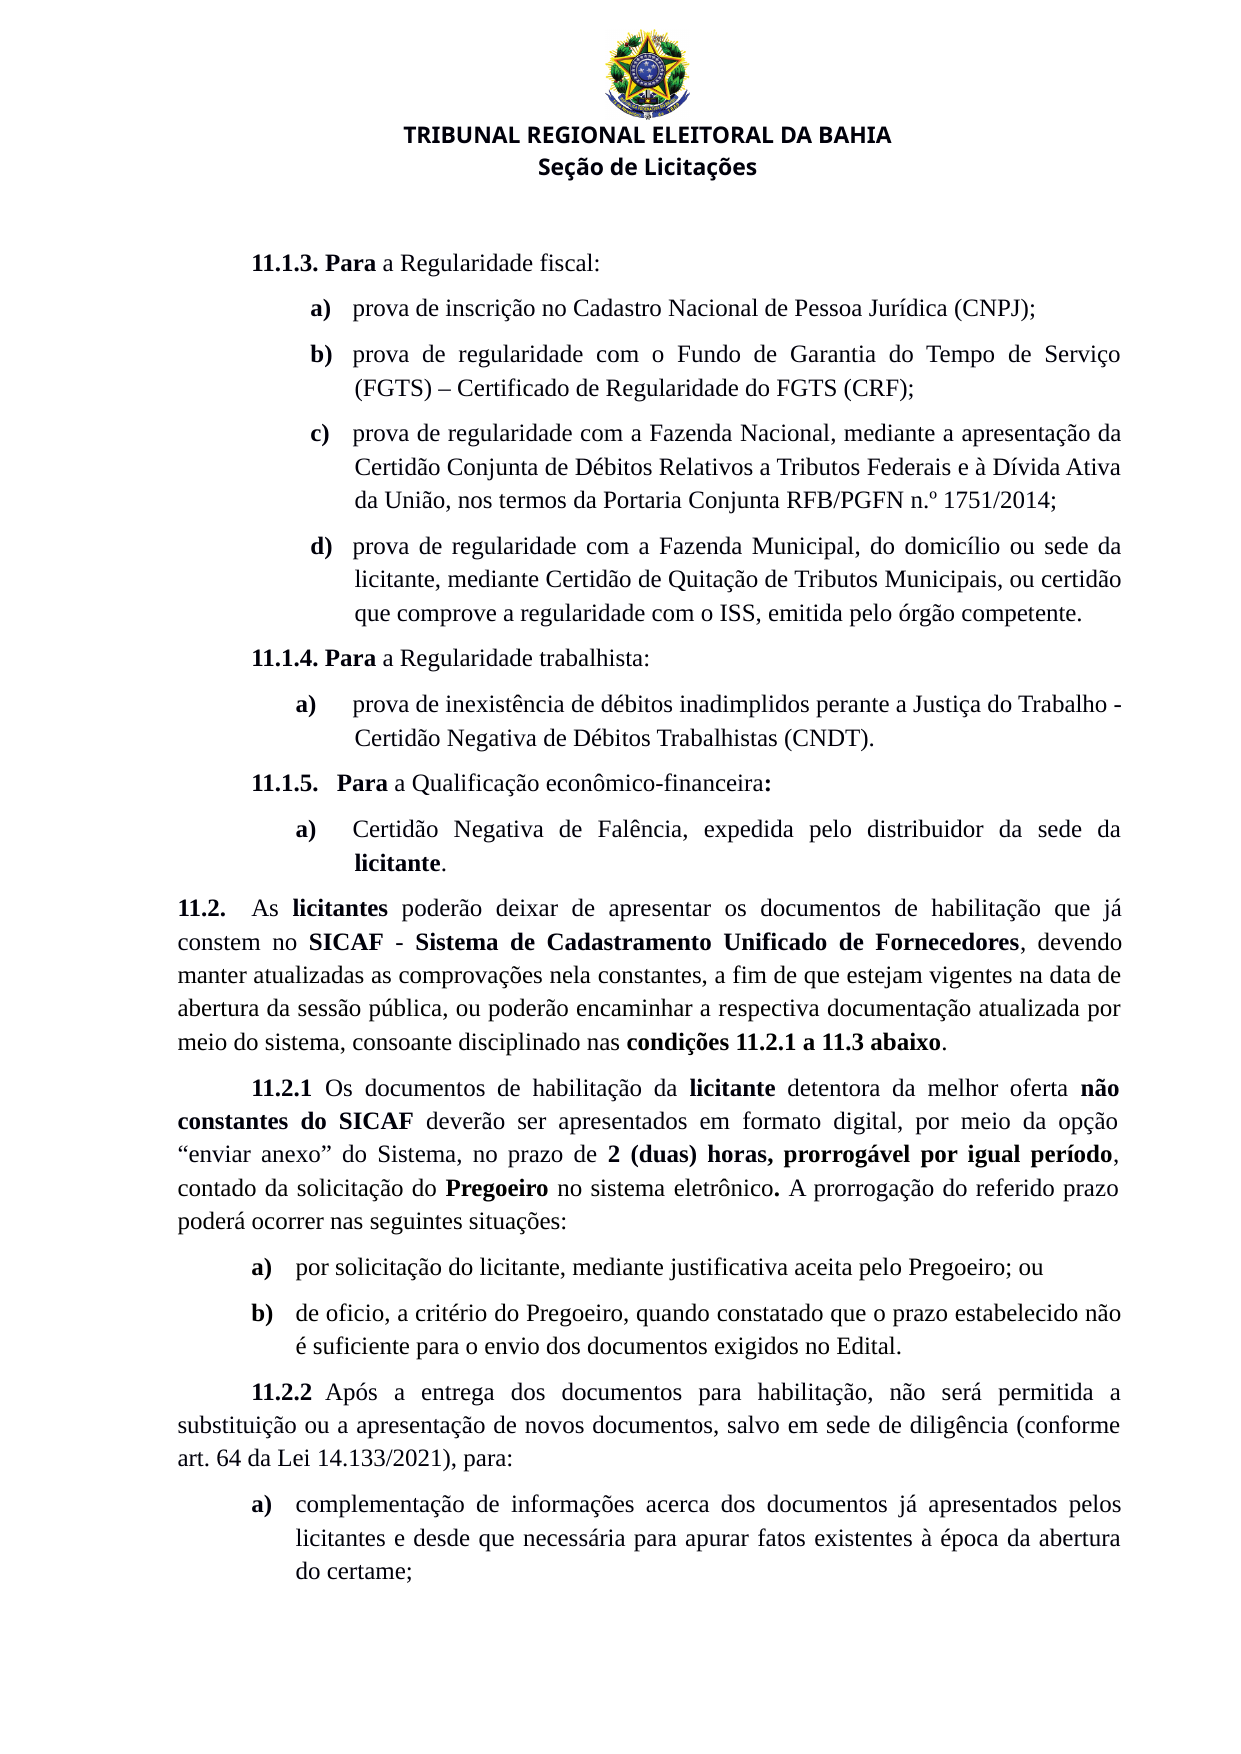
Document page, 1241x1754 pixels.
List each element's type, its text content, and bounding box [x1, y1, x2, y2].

text 11.2. As licitantes poderão deixar de apresentar os documentos de habilitação que já constem no SICAF - Sistema de Cadastramento Unificado de Fornecedores, devendo manter atualizadas as comprovações nela constantes, a fim de que estejam vigentes na data de abertura da sessão pública, ou poderão encaminhar a respectiva documentação atualizada por meio do sistema, consoante disciplinado nas condições 11.2.1 a 11.3 abaixo. [177, 890, 1122, 1057]
list prova de inexistência de débitos inadimplidos perante a Justiça do Trabalho - Certidão Negativa de Débitos Trabalhistas (CNDT). [295, 686, 1122, 753]
text a) por solicitação do licitante, mediante justificativa aceita pelo Pregoeiro; ou [251, 1248, 1122, 1282]
list prova de regularidade com a Fazenda Nacional, mediante a apresentação da Certidão Conjunta de Débitos Relativos a Tributos Federais e à Dívida Ativa da União, nos termos da Portaria Conjunta RFB/PGFN n.º 1751/2014; [310, 415, 1122, 515]
text 11.2.2 Após a entrega dos documentos para habilitação, não será permitida a substituição ou a apresentação de novos documentos, salvo em sede de diligência (conforme art. 64 da Lei 14.133/2021), para: [177, 1373, 1122, 1473]
list prova de regularidade com o Fundo de Garantia do Tempo de Serviço (FGTS) – Certificado de Regularidade do FGTS (CRF); [310, 336, 1122, 403]
text b) de oficio, a critério do Pregoeiro, quando constatado que o prazo estabelecido não é suficiente para o envio dos documentos exigidos no Edital. [251, 1294, 1122, 1361]
text 11.2.1 Os documentos de habilitação da licitante detentora da melhor oferta não constantes do SICAF deverão ser apresentados em formato digital, por meio da opção “enviar anexo” do Sistema, no prazo de 2 (duas) horas, prorrogável por igual período, contado da solicitação do Pregoeiro no sistema eletrônico. A prorrogação do referido prazo poderá ocorrer nas seguintes situações: [177, 1069, 1119, 1236]
text a) complementação de informações acerca dos documentos já apresentados pelos licitantes e desde que necessária para apurar fatos existentes à época da abertura do certame; [251, 1486, 1122, 1586]
list prova de inscrição no Cadastro Nacional de Pessoa Jurídica (CNPJ); [310, 290, 1122, 323]
text 11.1.3. Para a Regularidade fiscal: [177, 244, 1122, 278]
list prova de regularidade com a Fazenda Municipal, do domicílio ou sede da licitante, mediante Certidão de Quitação de Tributos Municipais, ou certidão que comprove a regularidade com o ISS, emitida pelo órgão competente. [310, 528, 1122, 628]
text 11.1.5. Para a Qualificação econômico-financeira: [251, 765, 1122, 798]
text 11.1.4. Para a Regularidade trabalhista: [177, 640, 1122, 673]
text a) Certidão Negativa de Falência, expedida pelo distribuidor da sede da licitante. [295, 811, 1122, 878]
